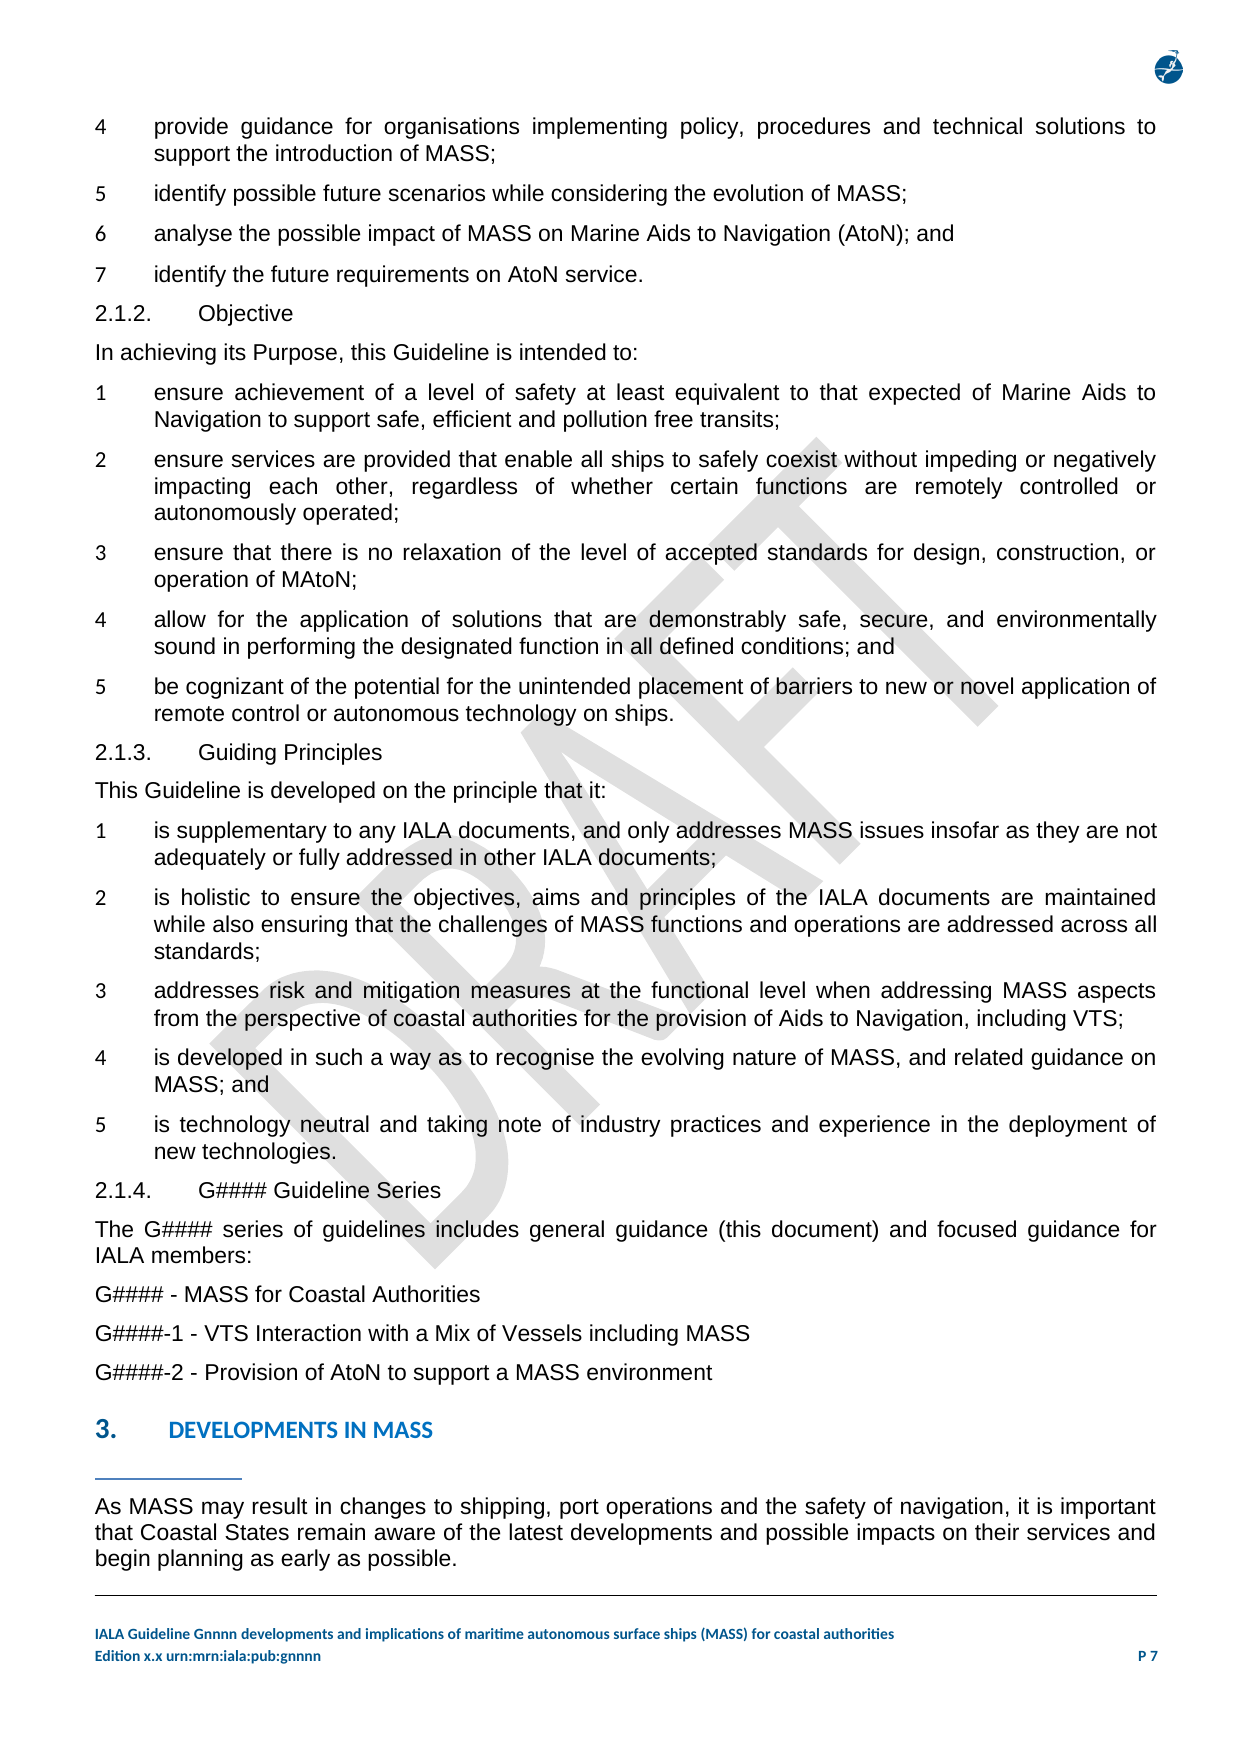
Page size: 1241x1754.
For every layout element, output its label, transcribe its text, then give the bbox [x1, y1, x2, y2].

subtitle Objective [94, 300, 1069, 327]
picture [1123, 0, 1241, 119]
list analyse the possible impact of MASS on Marine Aids to Navigation (AtoN); and [94, 219, 1157, 247]
subtitle Developments in MASS [94, 1410, 1157, 1446]
list ensure services are provided that enable all ships to safely coexist without impeding or negatively impacting each other, regardless of whether certain functions are remotely controlled or autonomously operated; [94, 445, 1157, 526]
text In achieving its Purpose, this Guideline is intended to: [94, 339, 1157, 365]
list addresses risk and mitigation measures at the functional level when addressing MASS aspects from the perspective of coastal authorities for the provision of Aids to Navigation, including VTS; [94, 976, 1157, 1031]
subtitle G#### Guideline Series [94, 1177, 1069, 1203]
list is holistic to ensure the objectives, aims and principles of the IALA documents are maintained while also ensuring that the challenges of MASS functions and operations are addressed across all standards; [94, 883, 1157, 964]
list provide guidance for organisations implementing policy, procedures and technical solutions to support the introduction of MASS; [94, 112, 1157, 166]
list is technology neutral and taking note of industry practices and experience in the deployment of new technologies. [94, 1110, 1157, 1164]
list identify possible future scenarios while considering the evolution of MASS; [94, 179, 1157, 207]
list G####-1 - VTS Interaction with a Mix of Vessels including MASS [94, 1320, 1157, 1346]
list be cognizant of the potential for the unintended placement of barriers to new or novel application of remote control or autonomous technology on ships. [94, 672, 1157, 726]
text As MASS may result in changes to shipping, port operations and the safety of navigation, it is important that Coastal States remain aware of the latest developments and possible impacts on their services and begin planning as early as possible. [94, 1493, 1157, 1572]
list is developed in such a way as to recognise the evolving nature of MASS, and related guidance on MASS; and [94, 1043, 1157, 1098]
subtitle Guiding Principles [94, 739, 1069, 765]
text This Guideline is developed on the principle that it: [94, 777, 1157, 804]
list is supplementary to any IALA documents, and only addresses MASS issues insofar as they are not adequately or fully addressed in other IALA documents; [94, 816, 1157, 871]
list The G#### series of guidelines includes general guidance (this document) and focused guidance for IALA members: [94, 1216, 1157, 1269]
list G#### - MASS for Coastal Authorities [94, 1281, 1157, 1307]
list allow for the application of solutions that are demonstrably safe, secure, and environmentally sound in performing the designated function in all defined conditions; and [94, 605, 1157, 659]
list G####-2 - Provision of AtoN to support a MASS environment [94, 1359, 1157, 1385]
list ensure achievement of a level of safety at least equivalent to that expected of Marine Aids to Navigation to support safe, efficient and pollution free transits; [94, 378, 1157, 432]
list ensure that there is no relaxation of the level of accepted standards for design, construction, or operation of MAtoN; [94, 538, 1157, 592]
list identify the future requirements on AtoN service. [94, 260, 1157, 288]
